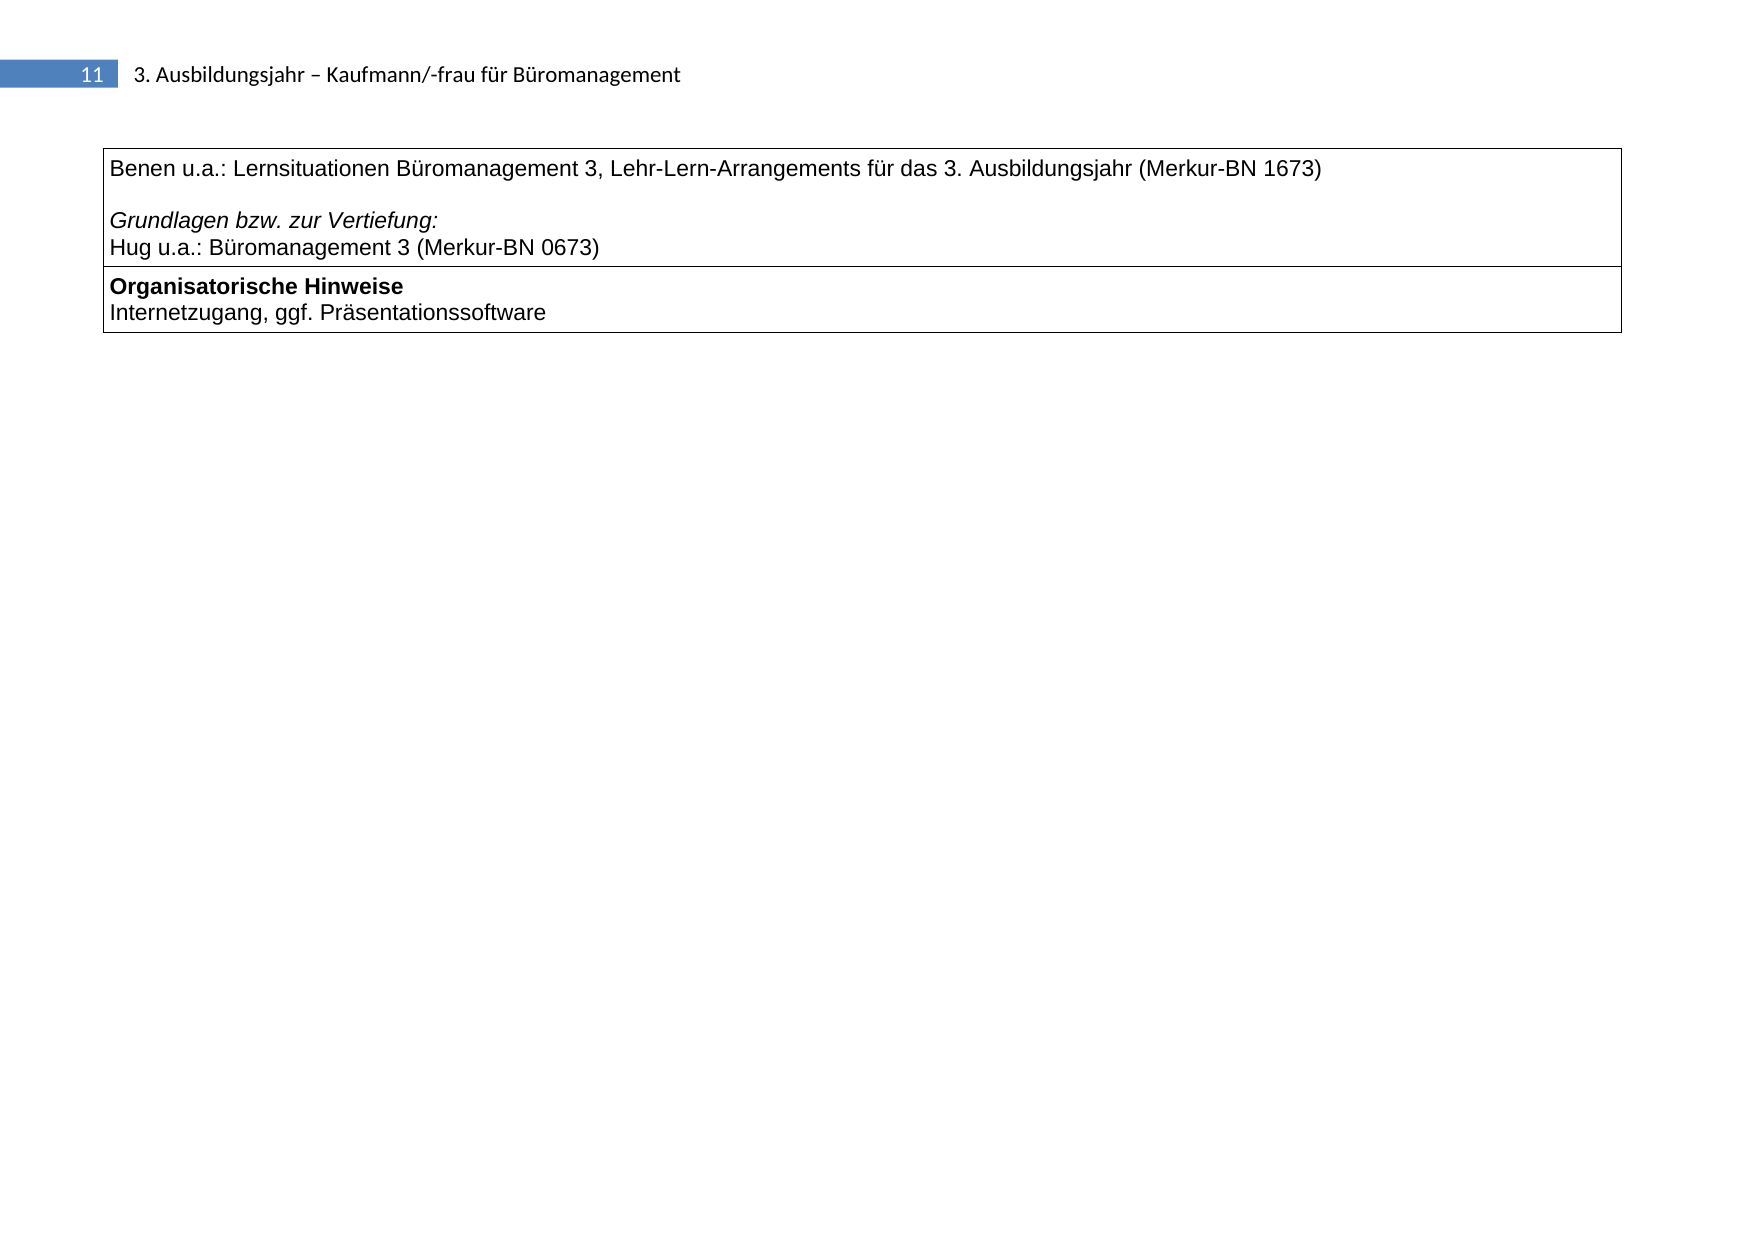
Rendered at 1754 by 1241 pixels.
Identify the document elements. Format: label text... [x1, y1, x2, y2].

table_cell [104, 149, 1621, 266]
table_cell Organisatorische Hinweise Internetzugang, ggf. Präsentationssoftware [104, 267, 1621, 332]
